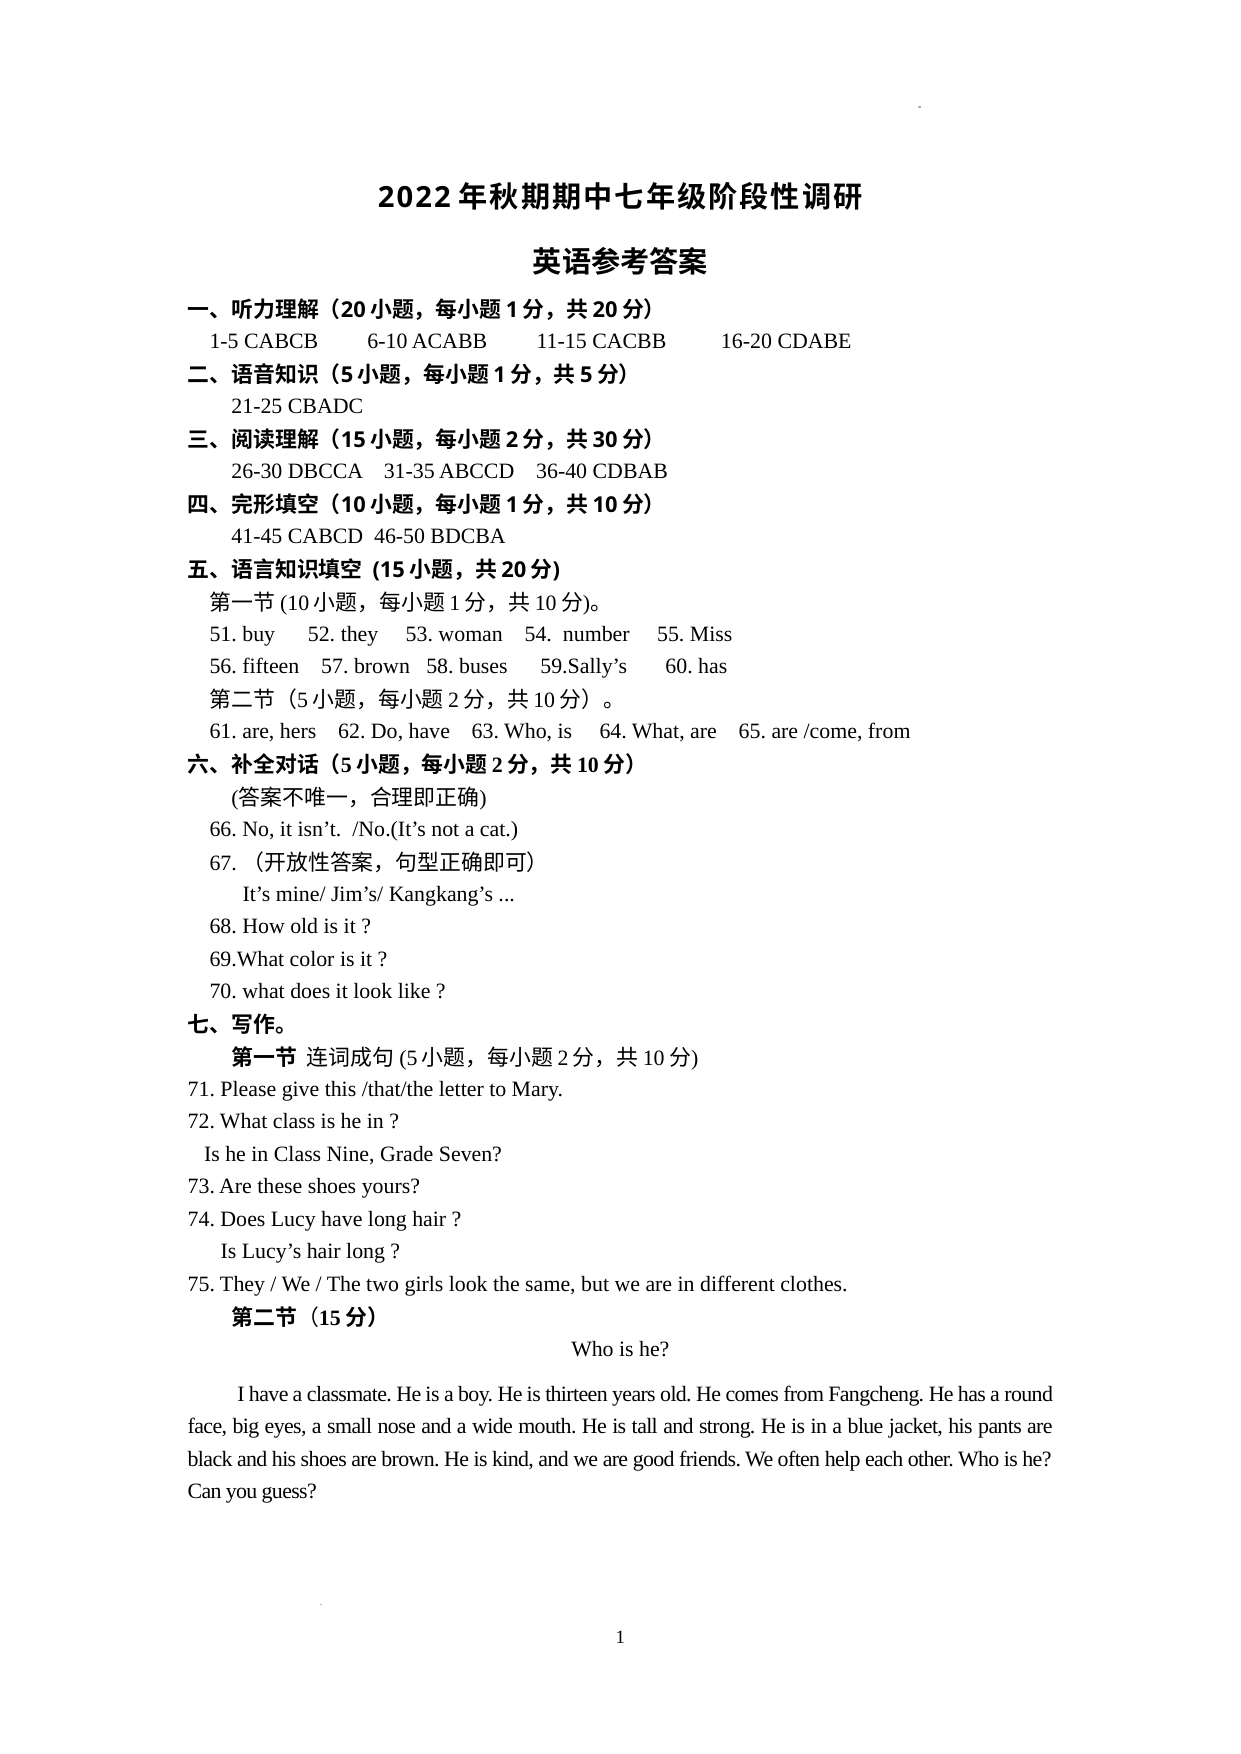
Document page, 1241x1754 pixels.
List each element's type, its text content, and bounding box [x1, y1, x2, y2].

text 第二节（15分） [187, 1299, 1053, 1332]
text 21-25 CBADC [187, 389, 1053, 422]
text Is he in Class Nine, Grade Seven? [187, 1137, 1053, 1169]
text Is Lucy’s hair long ? [187, 1234, 1053, 1267]
text 70. what does it look like ? [187, 974, 1053, 1007]
text 74. Does Lucy have long hair ? [187, 1202, 1053, 1234]
text 一、听力理解（20小题，每小题1分，共20分） [187, 292, 1053, 324]
text 第一节 (10小题，每小题1分，共10分)。 [187, 584, 1053, 617]
text 41-45 CABCD 46-50 BDCBA [187, 519, 1053, 552]
text 66. No, it isn’t. /No.(It’s not a cat.) [187, 812, 1053, 844]
text 五、语言知识填空 (15小题，共20分) [187, 552, 1053, 584]
text 69.What color is it ? [187, 942, 1053, 974]
text 第二节（5小题，每小题2分，共10分）。 [187, 682, 1053, 714]
text 2022年秋期期中七年级阶段性调研 [187, 162, 1053, 227]
text 68. How old is it ? [187, 909, 1053, 942]
text It’s mine/ Jim’s/ Kangkang’s ... [187, 877, 1053, 909]
text 73. Are these shoes yours? [187, 1169, 1053, 1202]
text 四、完形填空（10小题，每小题1分，共10分） [187, 487, 1053, 519]
text 56. fifteen 57. brown 58. buses 59.Sally’s 60. has [187, 649, 1053, 682]
text 72. What class is he in ? [187, 1104, 1053, 1137]
text 三、阅读理解（15小题，每小题2分，共30分） [187, 422, 1053, 454]
text 七、写作。 [187, 1007, 1053, 1039]
text 67. （开放性答案，句型正确即可） [187, 844, 1053, 877]
text 六、补全对话（5小题，每小题2分，共10分） [187, 747, 1053, 779]
text I have a classmate. He is a boy. He is thirteen years old. He comes from Fangcheng. He has a round face, big eyes, a small nose and a wide mouth. He is tall and strong. He is in a blue jacket, his pants are black and his shoes are brown. He is kind, and we are good friends. We often help each other. Who is he? Can you guess? [187, 1377, 1053, 1507]
text 英语参考答案 [187, 227, 1053, 292]
text 二、语音知识（5小题，每小题1分，共5分） [187, 357, 1053, 389]
text 71. Please give this /that/the letter to Mary. [187, 1072, 1053, 1104]
text 1-5 CABCB 6-10 ACABB 11-15 CACBB 16-20 CDABE [187, 324, 1053, 357]
text 75. They / We / The two girls look the same, but we are in different clothes. [187, 1267, 1053, 1299]
text Who is he? [187, 1332, 1053, 1364]
text (答案不唯一，合理即正确) [187, 779, 1053, 812]
text 26-30 DBCCA 31-35 ABCCD 36-40 CDBAB [187, 454, 1053, 487]
text 51. buy 52. they 53. woman 54. number 55. Miss [187, 617, 1053, 649]
text 第一节 连词成句 (5小题，每小题2分，共10分) [187, 1039, 1053, 1072]
text 61. are, hers 62. Do, have 63. Who, is 64. What, are 65. are /come, from [187, 714, 1053, 747]
